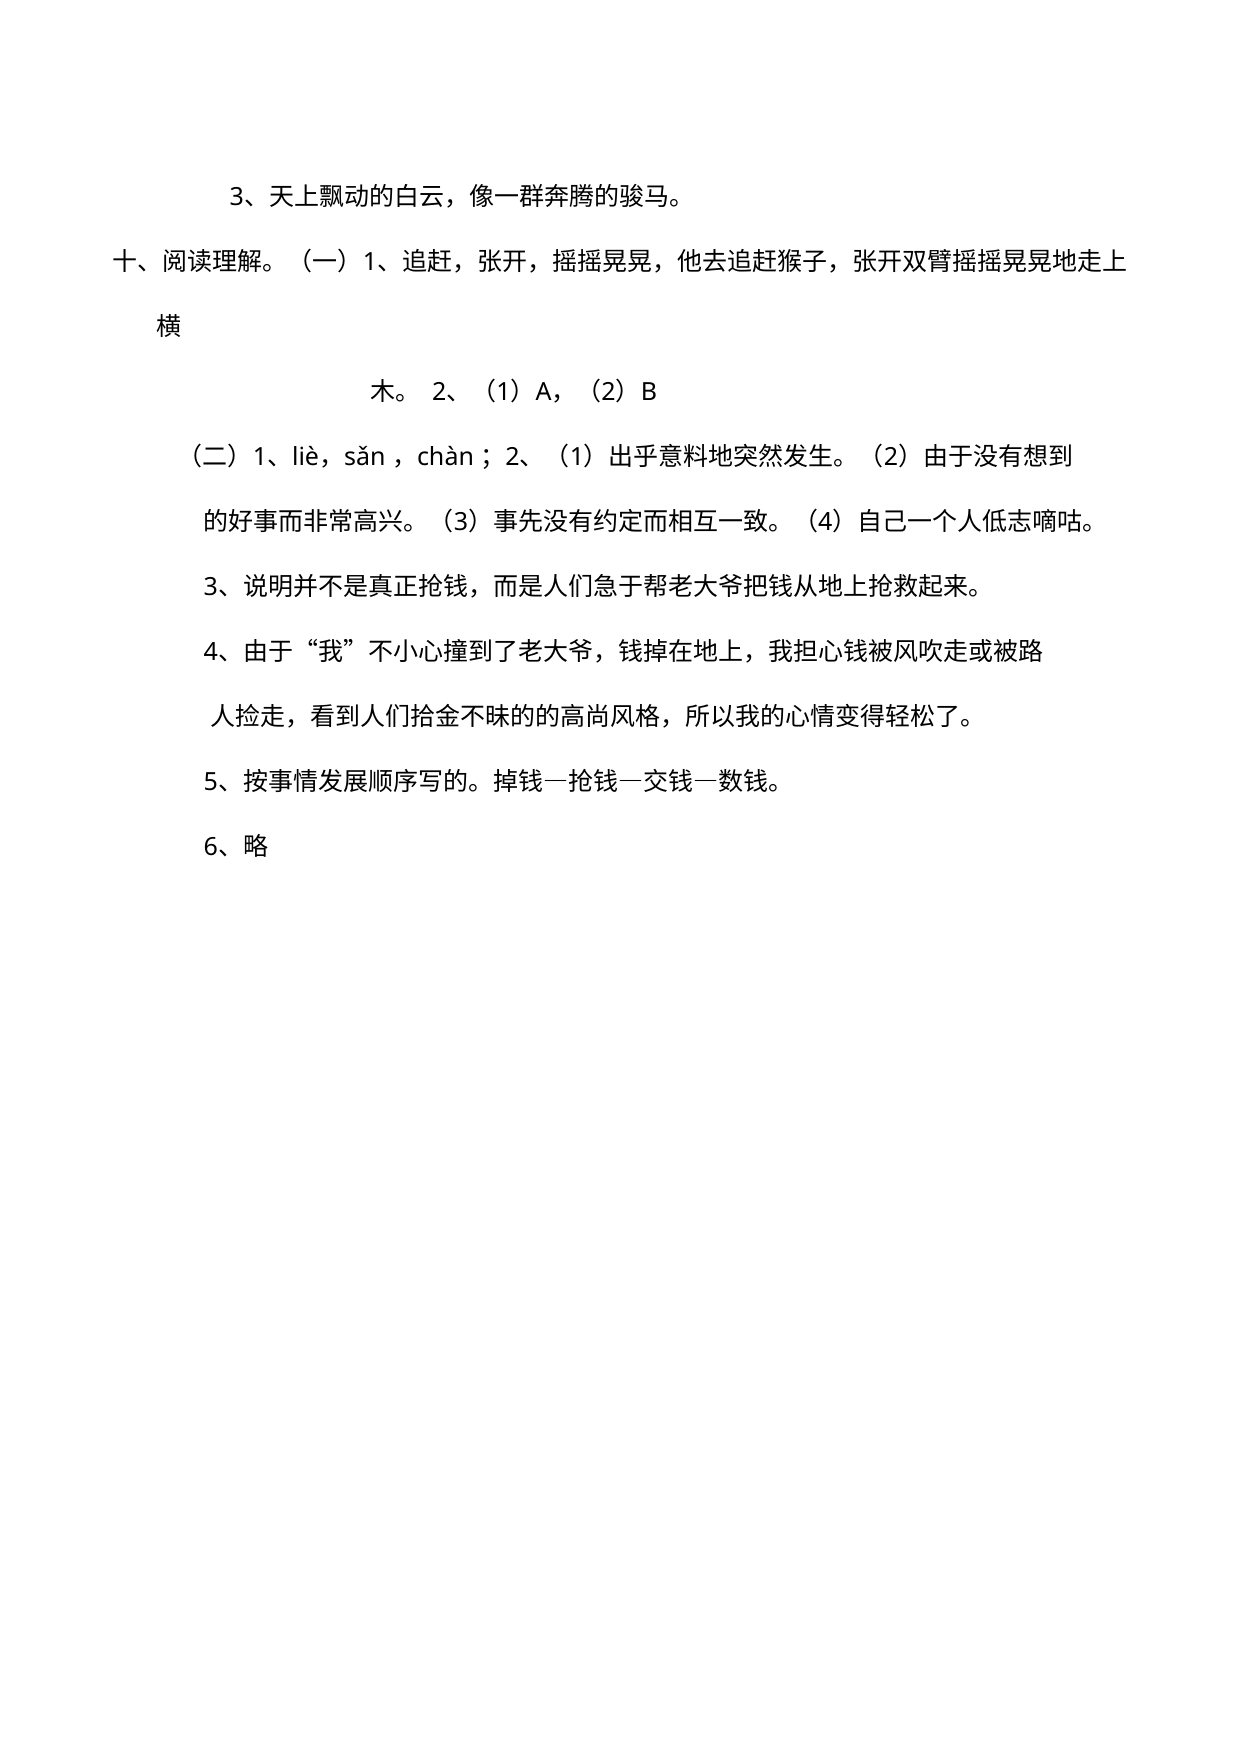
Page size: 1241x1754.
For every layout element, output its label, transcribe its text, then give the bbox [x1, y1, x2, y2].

text 人捡走，看到人们拾金不昧的的高尚风格，所以我的心情变得轻松了。 [113, 682, 1128, 747]
text 木。 2、（1）A，（2）B [146, 357, 1128, 422]
text 5、按事情发展顺序写的。掉钱—抢钱—交钱—数钱。 [113, 747, 1128, 812]
text 3、说明并不是真正抢钱，而是人们急于帮老大爷把钱从地上抢救起来。 [113, 552, 1128, 617]
text 6、略 [113, 812, 1128, 877]
text 4、由于“我”不小心撞到了老大爷，钱掉在地上，我担心钱被风吹走或被路 [113, 617, 1128, 682]
text 的好事而非常高兴。（3）事先没有约定而相互一致。（4）自己一个人低志嘀咕。 [113, 487, 1128, 552]
text 3、天上飘动的白云，像一群奔腾的骏马。 [113, 162, 1128, 227]
text （二）1、liè，sǎn ，chàn ；2、（1）出乎意料地突然发生。（2）由于没有想到 [113, 422, 1128, 487]
text 十、阅读理解。（一）1、追赶，张开，摇摇晃晃，他去追赶猴子，张开双臂摇摇晃晃地走上横 [113, 227, 1128, 357]
